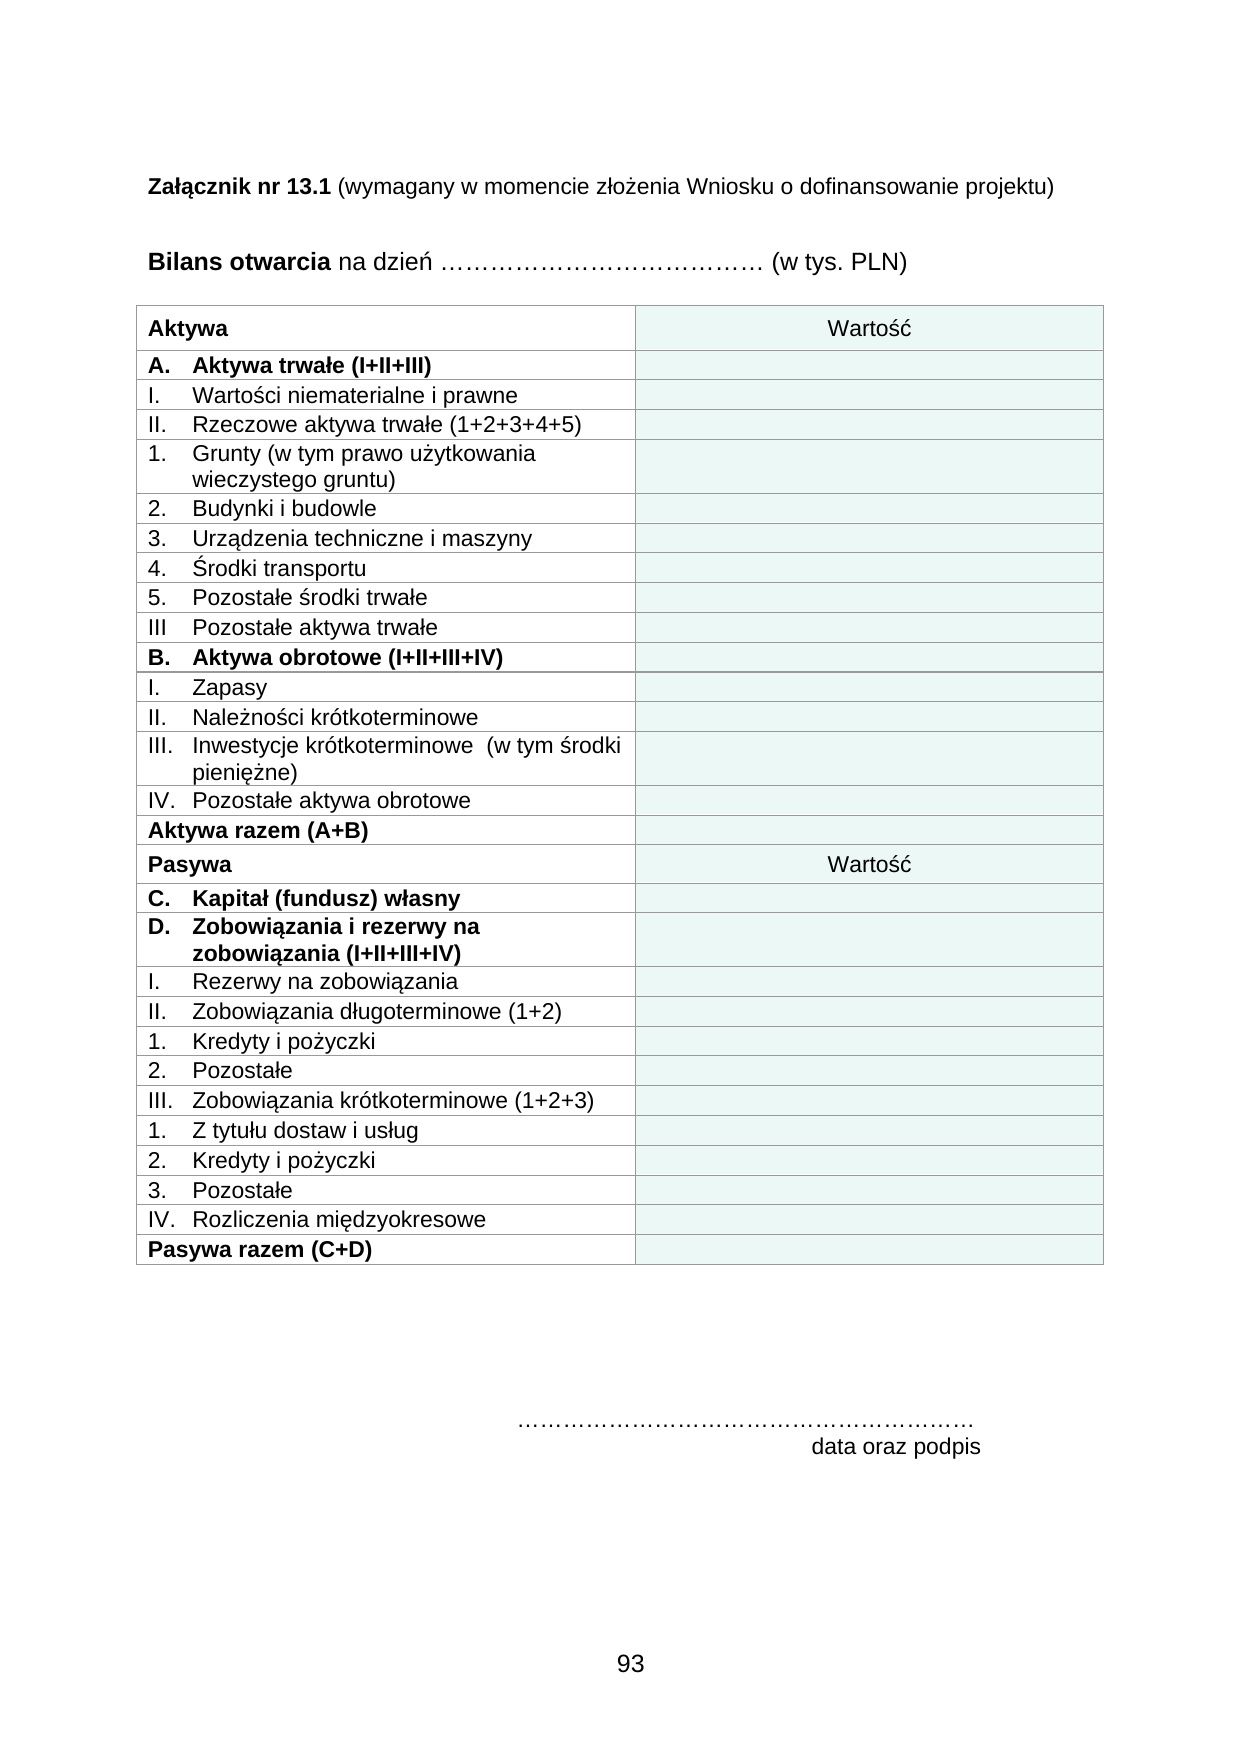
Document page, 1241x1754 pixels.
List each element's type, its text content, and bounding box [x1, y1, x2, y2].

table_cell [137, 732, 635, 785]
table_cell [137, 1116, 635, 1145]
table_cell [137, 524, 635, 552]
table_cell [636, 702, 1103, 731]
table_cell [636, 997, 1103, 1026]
subtitle Załącznik nr 13.1 (wymagany w momencie złożenia Wniosku o dofinansowanie projektu) [148, 173, 1125, 199]
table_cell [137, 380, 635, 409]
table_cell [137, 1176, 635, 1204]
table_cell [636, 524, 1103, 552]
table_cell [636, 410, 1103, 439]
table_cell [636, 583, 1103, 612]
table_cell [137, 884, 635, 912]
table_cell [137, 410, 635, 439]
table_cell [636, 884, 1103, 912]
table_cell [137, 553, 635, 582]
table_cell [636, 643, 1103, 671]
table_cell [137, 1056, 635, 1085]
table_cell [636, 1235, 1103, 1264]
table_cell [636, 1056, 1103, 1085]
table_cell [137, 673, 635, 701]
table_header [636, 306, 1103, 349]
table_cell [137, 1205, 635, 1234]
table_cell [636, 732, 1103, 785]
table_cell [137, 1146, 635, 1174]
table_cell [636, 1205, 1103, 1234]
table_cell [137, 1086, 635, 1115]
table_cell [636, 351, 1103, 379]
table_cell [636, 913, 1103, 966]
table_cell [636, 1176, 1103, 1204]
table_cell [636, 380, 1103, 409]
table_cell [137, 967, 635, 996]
text data oraz podpis [797, 1433, 1125, 1459]
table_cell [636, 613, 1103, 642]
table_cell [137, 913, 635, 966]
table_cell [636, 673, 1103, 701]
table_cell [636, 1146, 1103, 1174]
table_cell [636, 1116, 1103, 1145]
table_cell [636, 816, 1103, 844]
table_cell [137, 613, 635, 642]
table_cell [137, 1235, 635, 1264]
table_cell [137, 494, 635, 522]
text …………………………………………………… [487, 1377, 1125, 1433]
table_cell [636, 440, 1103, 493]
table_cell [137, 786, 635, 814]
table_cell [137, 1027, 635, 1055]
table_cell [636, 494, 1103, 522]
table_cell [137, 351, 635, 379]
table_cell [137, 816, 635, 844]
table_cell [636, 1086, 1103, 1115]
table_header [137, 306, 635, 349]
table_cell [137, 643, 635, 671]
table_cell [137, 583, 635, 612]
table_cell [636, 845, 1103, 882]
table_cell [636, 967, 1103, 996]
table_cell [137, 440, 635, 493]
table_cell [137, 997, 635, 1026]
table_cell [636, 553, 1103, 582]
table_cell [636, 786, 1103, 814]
text Bilans otwarcia na dzień ………………………………… (w tys. PLN) [148, 247, 1125, 276]
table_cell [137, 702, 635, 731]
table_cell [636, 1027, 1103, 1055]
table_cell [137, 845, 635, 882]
